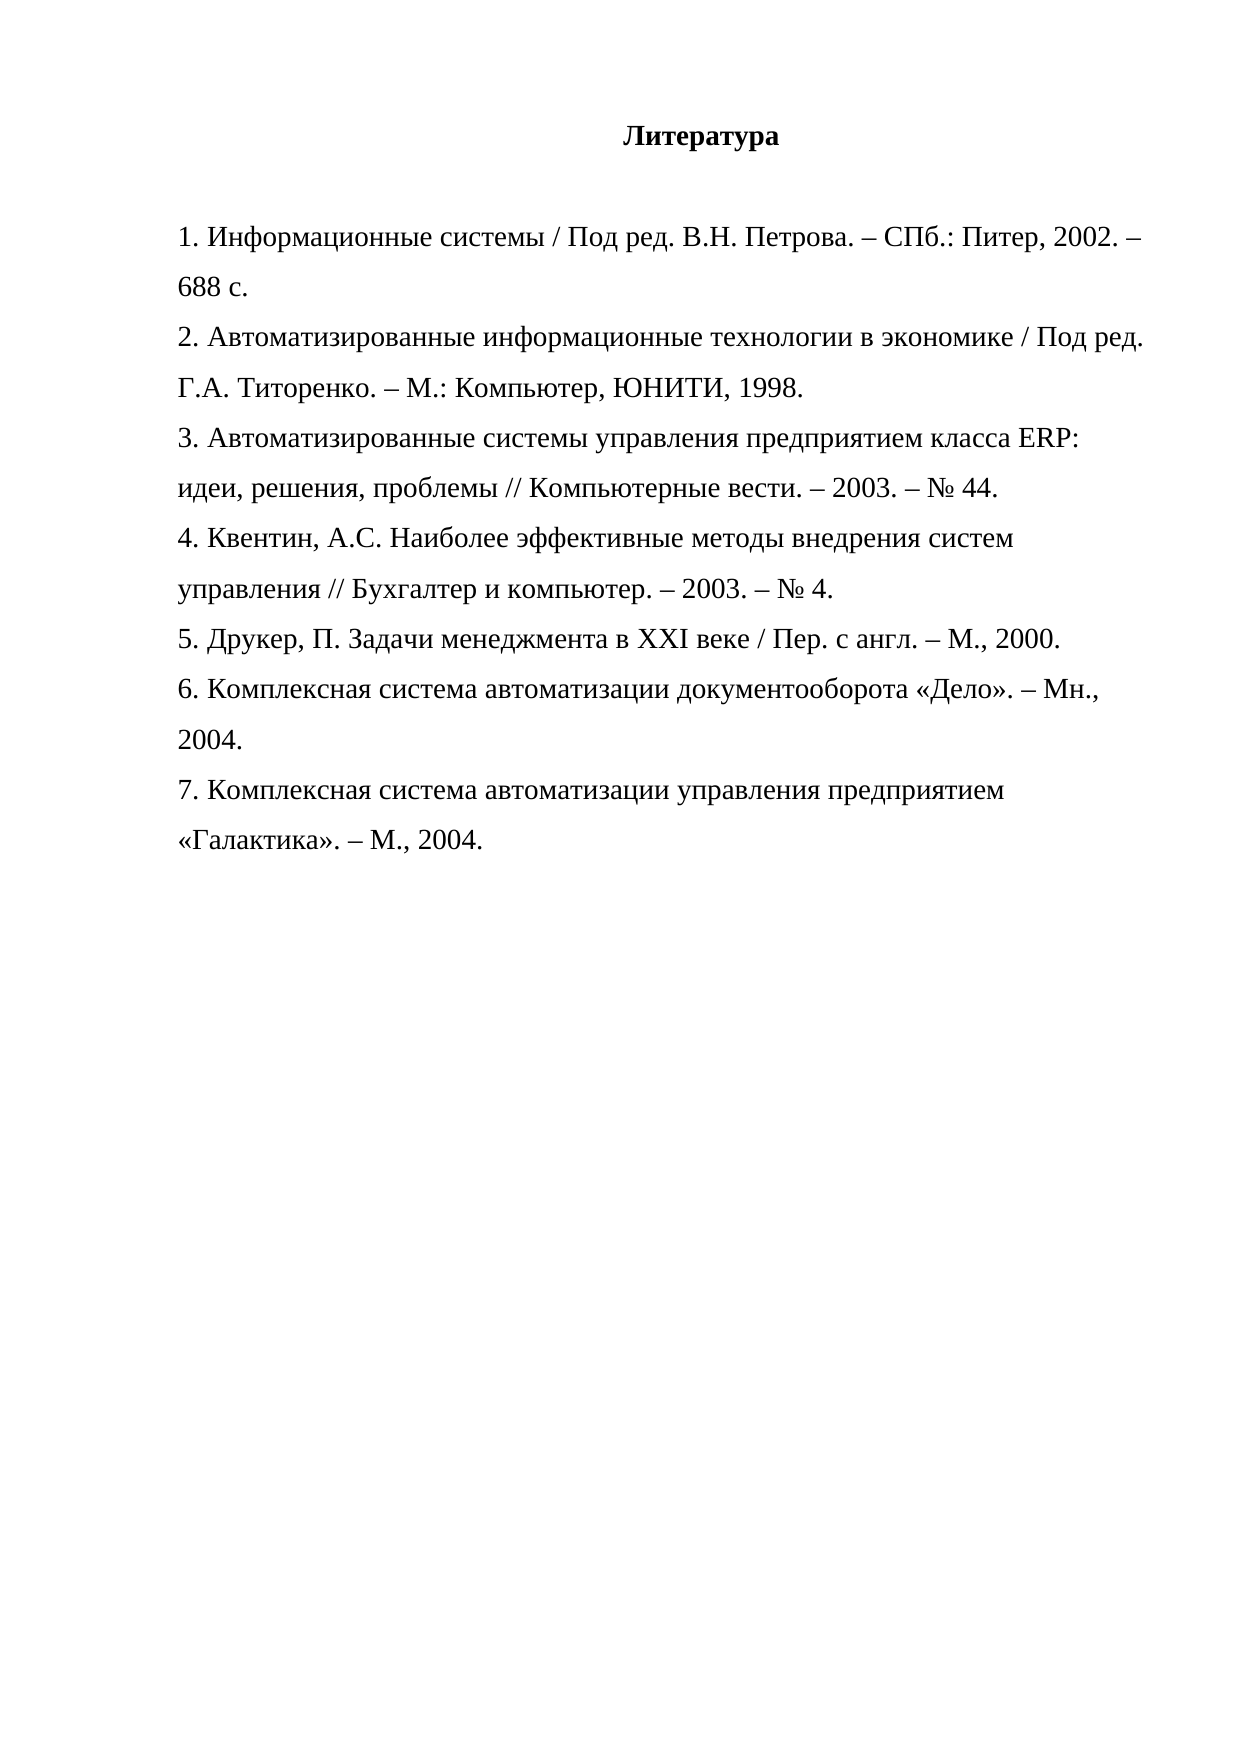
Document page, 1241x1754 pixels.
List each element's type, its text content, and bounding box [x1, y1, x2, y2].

list Комплексная система автоматизации управления предприятием «Галактика». – М., 2004. [177, 772, 1152, 856]
list Автоматизированные информационные технологии в экономике / Под ред. Г.А. Титоренко. – М.: Компьютер, ЮНИТИ, 1998. [177, 319, 1152, 403]
list Автоматизированные системы управления предприятием класса ERP: идеи, решения, проблемы // Компьютерные вести. – 2003. – № 44. [177, 420, 1152, 504]
text Литература [177, 118, 1152, 152]
list Комплексная система автоматизации документооборота «Дело». – Мн., 2004. [177, 672, 1152, 755]
list Друкер, П. Задачи менеджмента в XXI веке / Пер. с англ. – М., 2000. [177, 621, 1152, 655]
list Квентин, А.С. Наиболее эффективные методы внедрения систем управления // Бухгалтер и компьютер. – 2003. – № 4. [177, 521, 1152, 604]
list Информационные системы / Под ред. В.Н. Петрова. – СПб.: Питер, 2002. – 688 с. [177, 219, 1152, 303]
